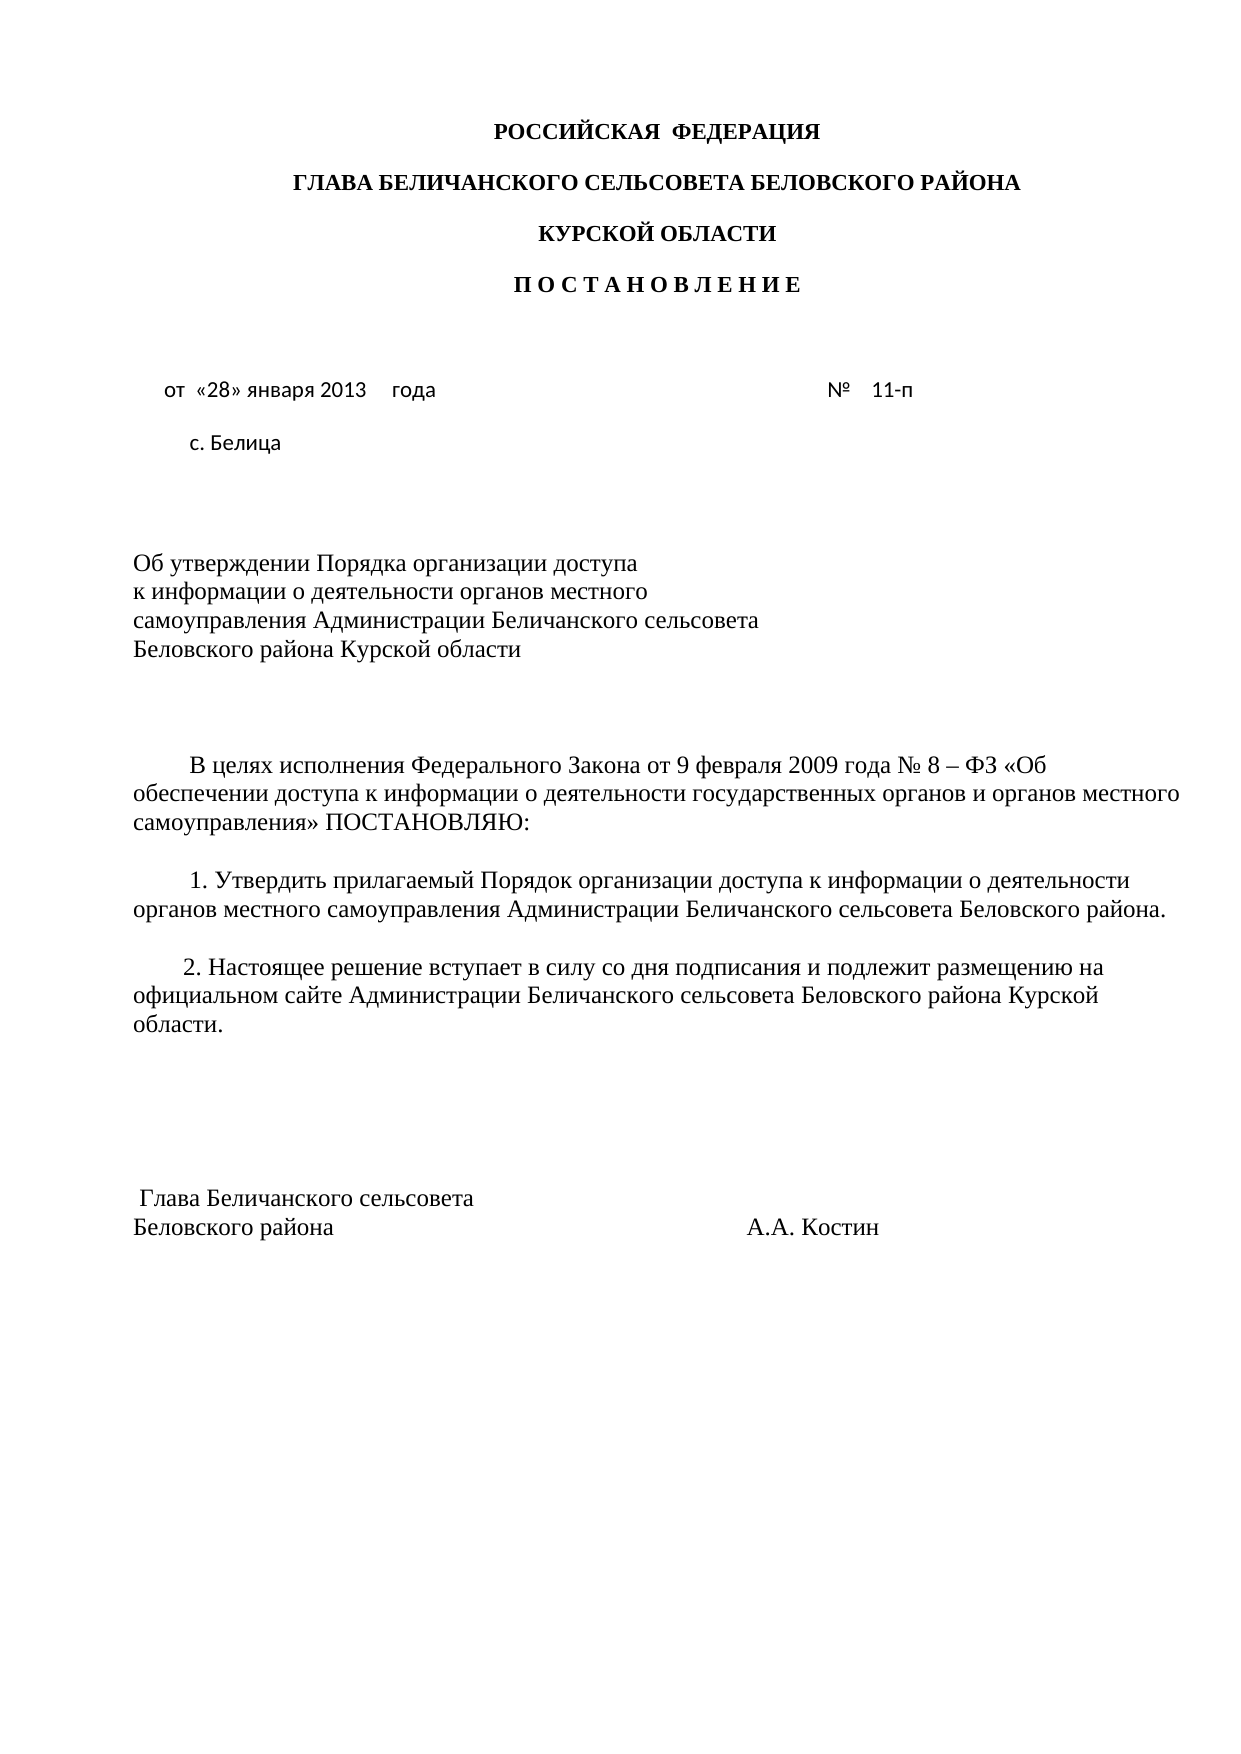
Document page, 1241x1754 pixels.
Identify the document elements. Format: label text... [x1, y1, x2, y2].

text ГЛАВА БЕЛИЧАНСКОГО СЕЛЬСОВЕТА БЕЛОВСКОГО РАЙОНА [133, 169, 1181, 196]
text В целях исполнения Федерального Закона от 9 февраля 2009 года № 8 – ФЗ «Об обеспечении доступа к информации о деятельности государственных органов и органов местного самоуправления» ПОСТАНОВЛЯЮ: [133, 750, 1181, 836]
text с. Белица [133, 428, 1181, 456]
text от «28» января 2013 года № 11-п [133, 375, 1181, 403]
text П О С Т А Н О В Л Е Н И Е [133, 271, 1181, 298]
text РОССИЙСКАЯ ФЕДЕРАЦИЯ [133, 118, 1181, 144]
text 1. Утвердить прилагаемый Порядок организации доступа к информации о деятельности органов местного самоуправления Администрации Беличанского сельсовета Беловского района. [133, 865, 1181, 923]
text 2. Настоящее решение вступает в силу со дня подписания и подлежит размещению на официальном сайте Администрации Беличанского сельсовета Беловского района Курской области. [133, 952, 1181, 1038]
text КУРСКОЙ ОБЛАСТИ [133, 220, 1181, 247]
text Глава Беличанского сельсовета Беловского района А.А. Костин [133, 1183, 1181, 1241]
text Об утверждении Порядка организации доступа к информации о деятельности органов местного самоуправления Администрации Беличанского сельсовета Беловского района Курской области [133, 548, 1181, 663]
